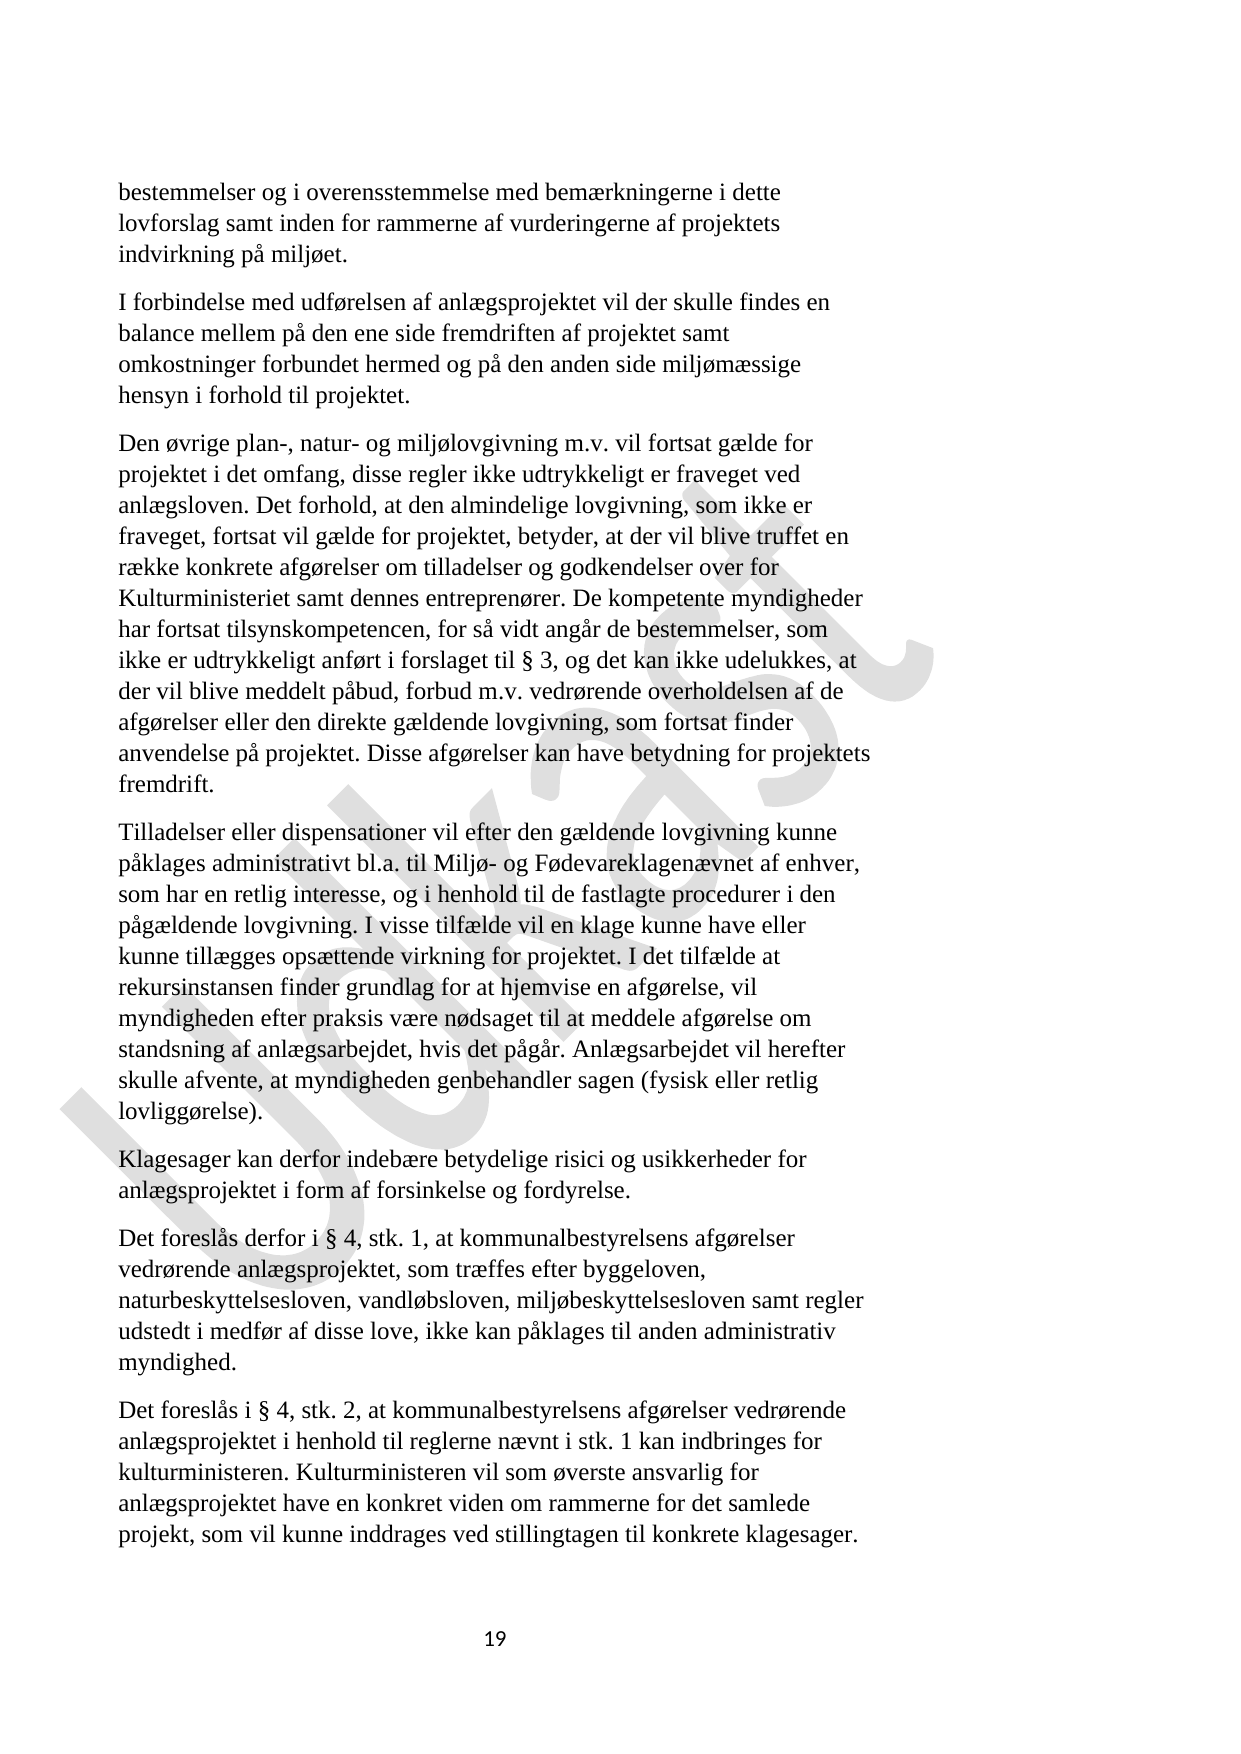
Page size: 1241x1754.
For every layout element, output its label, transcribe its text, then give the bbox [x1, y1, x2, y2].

text Det foreslås i § 4, stk. 2, at kommunalbestyrelsens afgørelser vedrørende anlægsprojektet i henhold til reglerne nævnt i stk. 1 kan indbringes for kulturministeren. Kulturministeren vil som øverste ansvarlig for anlægsprojektet have en konkret viden om rammerne for det samlede projekt, som vil kunne inddrages ved stillingtagen til konkrete klagesager. [118, 1395, 871, 1548]
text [118, 177, 871, 268]
text Tilladelser eller dispensationer vil efter den gældende lovgivning kunne påklages administrativt bl.a. til Miljø- og Fødevareklagenævnet af enhver, som har en retlig interesse, og i henhold til de fastlagte procedurer i den pågældende lovgivning. I visse tilfælde vil en klage kunne have eller kunne tillægges opsættende virkning for projektet. I det tilfælde at rekursinstansen finder grundlag for at hjemvise en afgørelse, vil myndigheden efter praksis være nødsaget til at meddele afgørelse om standsning af anlægsarbejdet, hvis det pågår. Anlægsarbejdet vil herefter skulle afvente, at myndigheden genbehandler sagen (fysisk eller retlig lovliggørelse). [118, 817, 871, 1125]
text I forbindelse med udførelsen af anlægsprojektet vil der skulle findes en balance mellem på den ene side fremdriften af projektet samt omkostninger forbundet hermed og på den anden side miljømæssige hensyn i forhold til projektet. [118, 287, 871, 409]
text Den øvrige plan-, natur- og miljølovgivning m.v. vil fortsat gælde for projektet i det omfang, disse regler ikke udtrykkeligt er fraveget ved anlægsloven. Det forhold, at den almindelige lovgivning, som ikke er fraveget, fortsat vil gælde for projektet, betyder, at der vil blive truffet en række konkrete afgørelser om tilladelser og godkendelser over for Kulturministeriet samt dennes entreprenører. De kompetente myndigheder har fortsat tilsynskompetencen, for så vidt angår de bestemmelser, som ikke er udtrykkeligt anført i forslaget til § 3, og det kan ikke udelukkes, at der vil blive meddelt påbud, forbud m.v. vedrørende overholdelsen af de afgørelser eller den direkte gældende lovgivning, som fortsat finder anvendelse på projektet. Disse afgørelser kan have betydning for projektets fremdrift. [118, 428, 871, 798]
text Det foreslås derfor i § 4, stk. 1, at kommunalbestyrelsens afgørelser vedrørende anlægsprojektet, som træffes efter byggeloven, naturbeskyttelsesloven, vandløbsloven, miljøbeskyttelsesloven samt regler udstedt i medfør af disse love, ikke kan påklages til anden administrativ myndighed. [118, 1223, 871, 1376]
text Klagesager kan derfor indebære betydelige risici og usikkerheder for anlægsprojektet i form af forsinkelse og fordyrelse. [118, 1144, 871, 1204]
